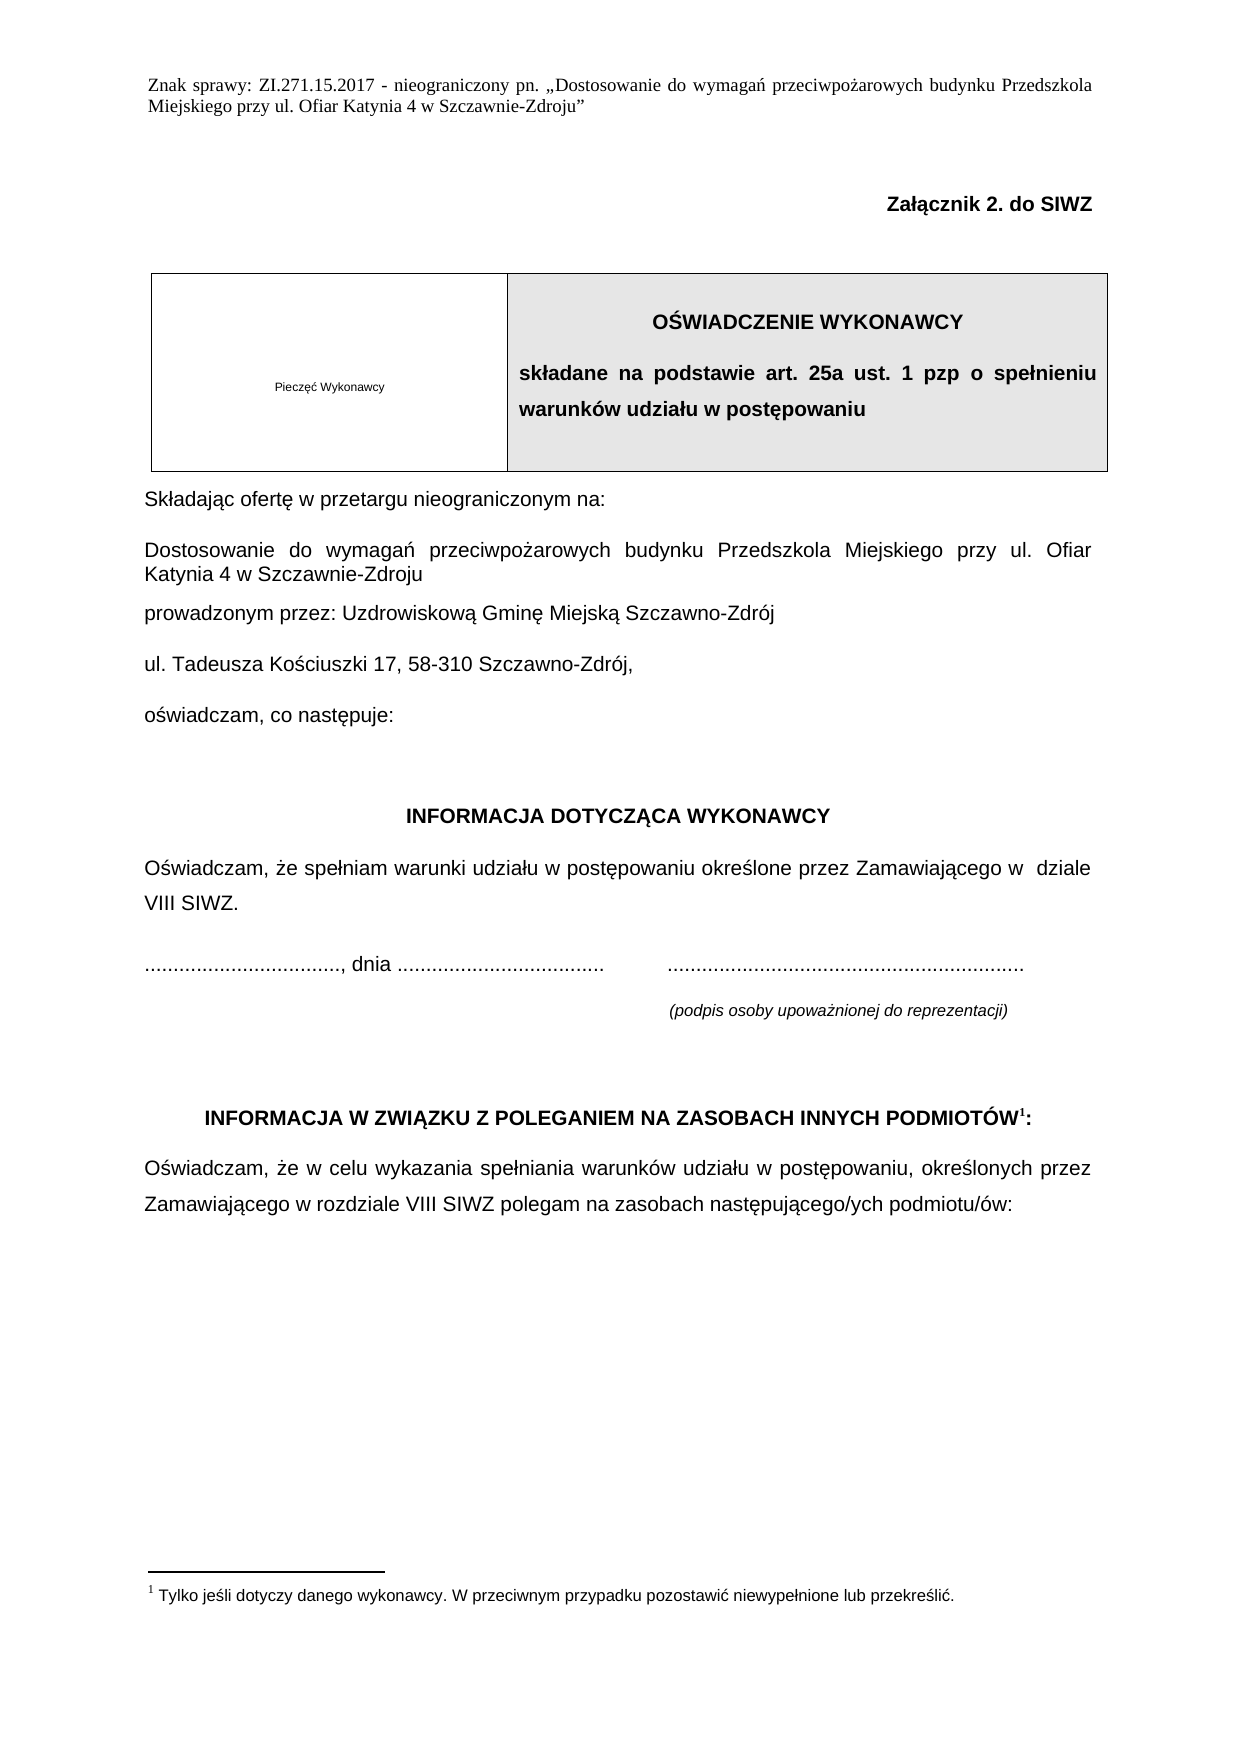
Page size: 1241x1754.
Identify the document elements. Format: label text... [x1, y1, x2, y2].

table_header Pieczęć Wykonawcy [152, 274, 507, 471]
table_cell Składając ofertę w przetargu nieograniczonym na: Dostosowanie do wymagań przeciwpożarowych budynku Przedszkola Miejskiego przy ul. Ofiar Katynia 4 w Szczawnie-Zdroju prowadzonym przez: Uzdrowiskową Gminę Miejską Szczawno-Zdrój ul. Tadeusza Kościuszki 17, 58-310 Szczawno-Zdrój, oświadczam, co następuje: INFORMACJA DOTYCZĄCA WYKONAWCY Oświadczam, że spełniam warunki udziału w postępowaniu określone przez Zamawiającego w dziale VIII SIWZ. .................................., dnia .................................... .............................................................. (podpis osoby upoważnionej do reprezentacji) INFORMACJA W ZWIĄZKU Z POLEGANIEM NA ZASOBACH INNYCH PODMIOTÓW: Oświadczam, że w celu wykazania spełniania warunków udziału w postępowaniu, określonych przez Zamawiającego w rozdziale VIII SIWZ polegam na zasobach następującego/ych podmiotu/ów: [133, 471, 1103, 1436]
table_header OŚWIADCZENIE WYKONAWCY składane na podstawie art. 25a ust. 1 pzp o spełnieniu warunków udziału w postępowaniu [508, 274, 1107, 471]
table_header Załącznik 2. do SIWZ [140, 176, 1100, 244]
